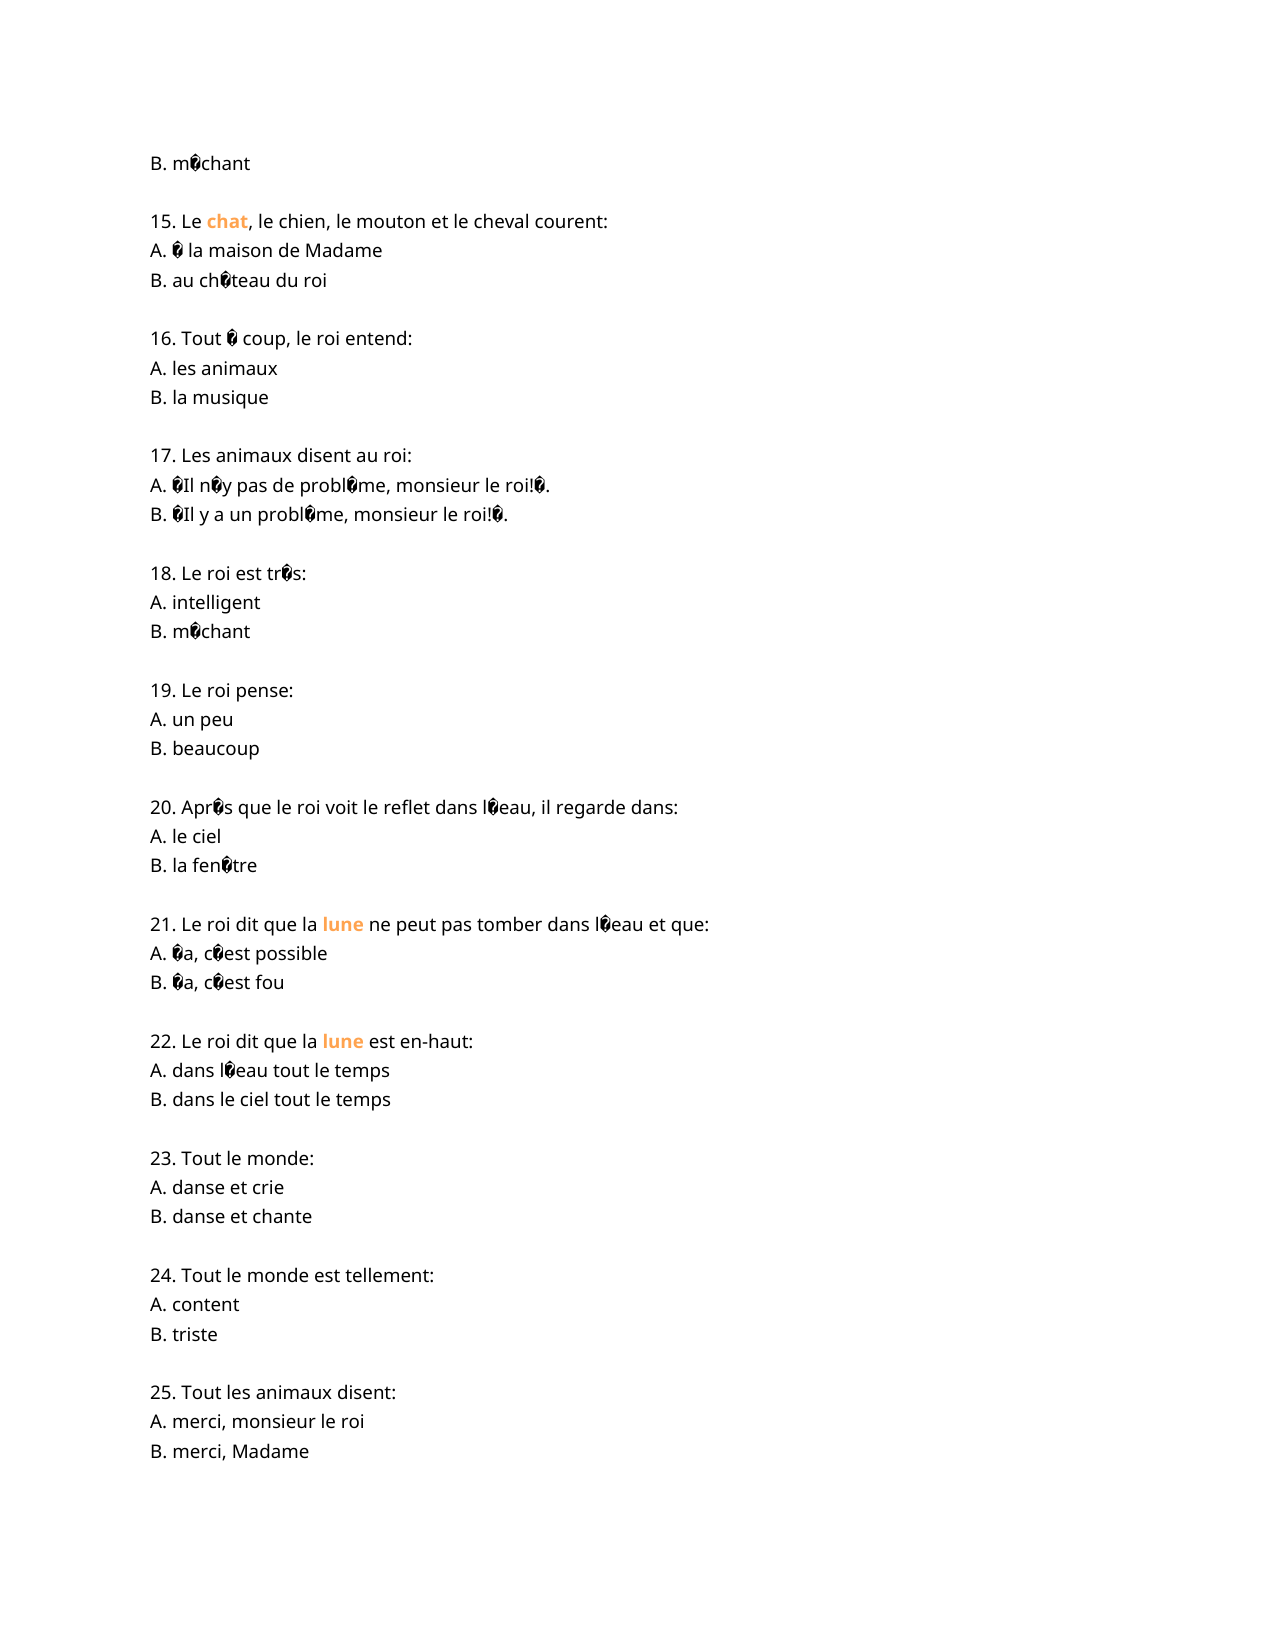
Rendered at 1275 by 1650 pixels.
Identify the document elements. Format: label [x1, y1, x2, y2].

text [150, 150, 1125, 1463]
